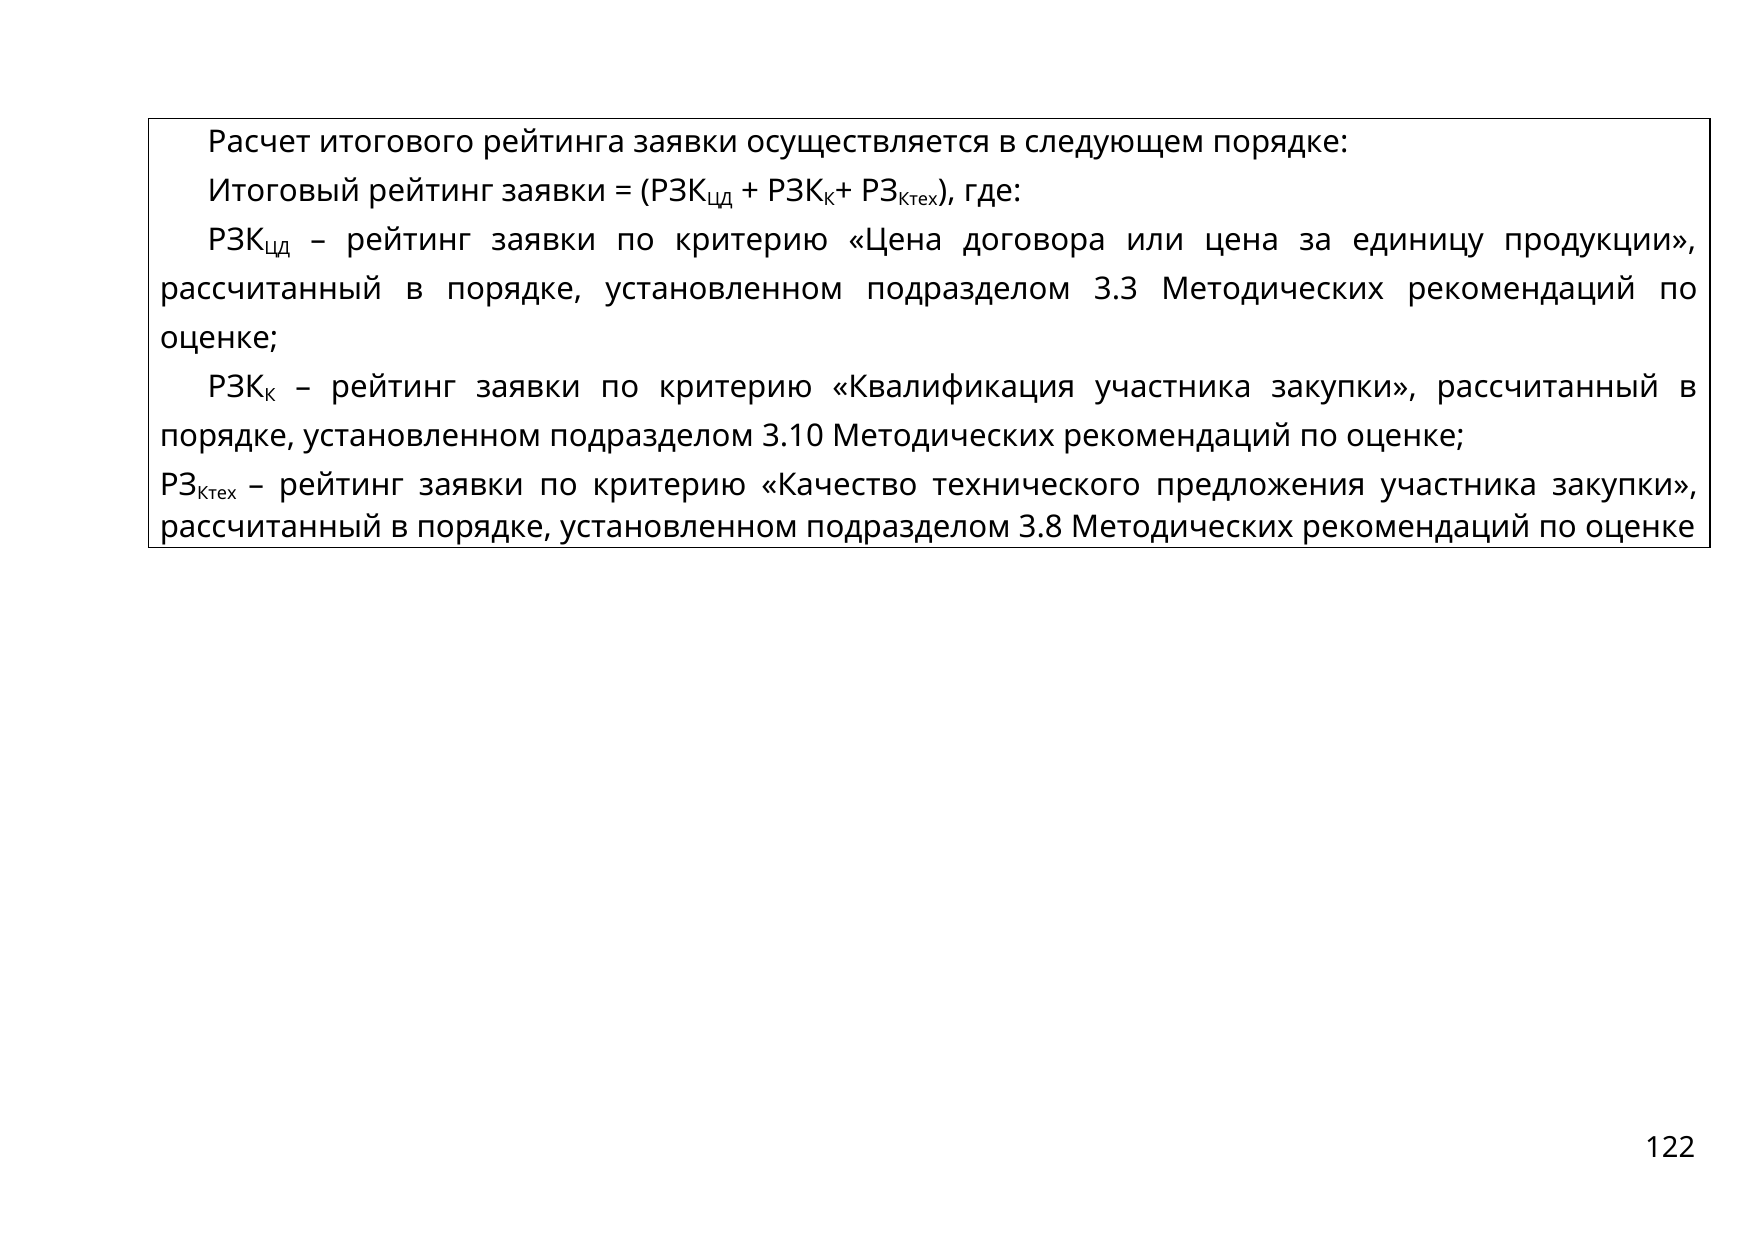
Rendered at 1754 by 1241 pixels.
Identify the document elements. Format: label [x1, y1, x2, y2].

table_cell [149, 119, 1709, 547]
